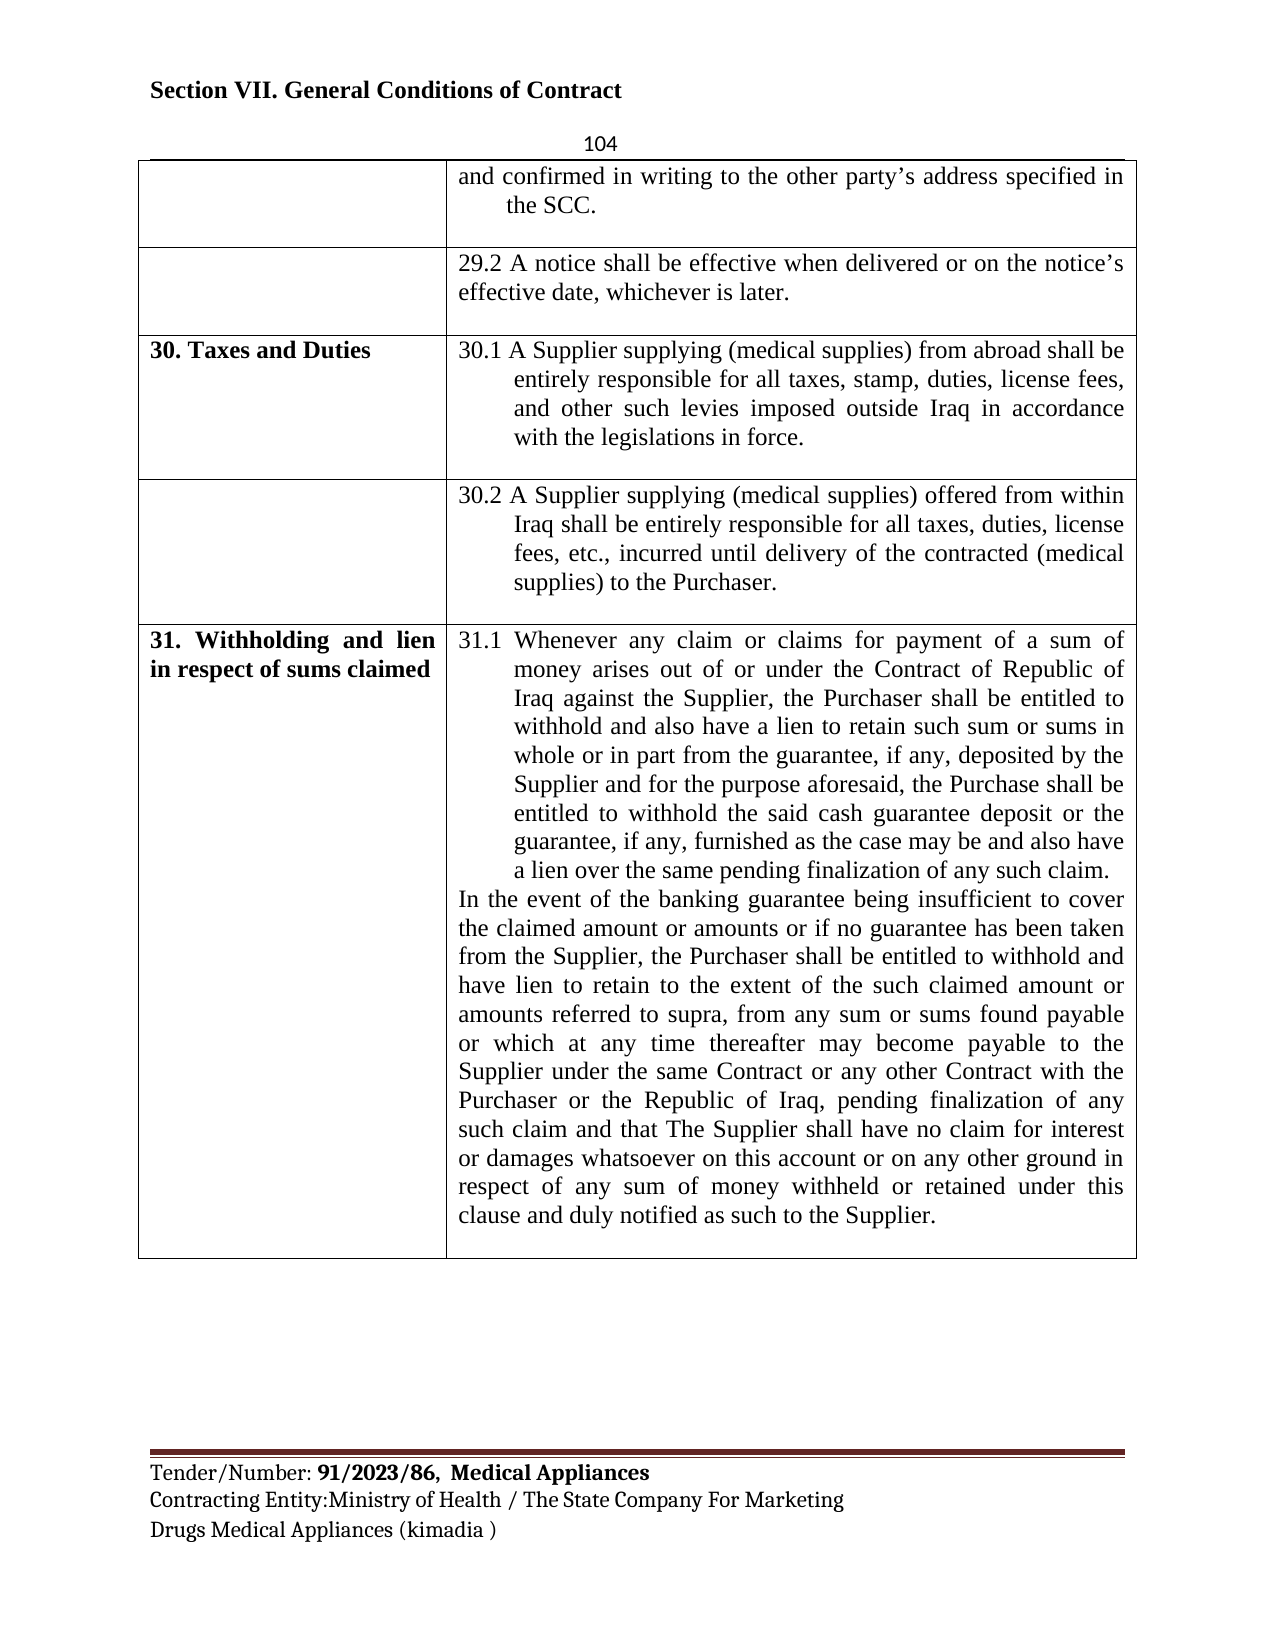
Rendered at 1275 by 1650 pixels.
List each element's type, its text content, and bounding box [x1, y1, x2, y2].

table_cell [139, 248, 446, 334]
table_header and confirmed in writing to the other party’s address specified in the SCC. [447, 161, 1136, 247]
table_header [139, 161, 446, 247]
table_cell 29.2 A notice shall be effective when delivered or on the notice’s effective date, whichever is later. [447, 248, 1136, 334]
table_cell 31. Withholding and lien in respect of sums claimed [139, 625, 446, 1258]
table_cell 30. Taxes and Duties [139, 336, 446, 479]
table_cell 31.1 Whenever any claim or claims for payment of a sum of money arises out of or under the Contract of Republic of Iraq against the Supplier, the Purchaser shall be entitled to withhold and also have a lien to retain such sum or sums in whole or in part from the guarantee, if any, deposited by the Supplier and for the purpose aforesaid, the Purchase shall be entitled to withhold the said cash guarantee deposit or the guarantee, if any, furnished as the case may be and also have a lien over the same pending finalization of any such claim. In the event of the banking guarantee being insufficient to cover the claimed amount or amounts or if no guarantee has been taken from the Supplier, the Purchaser shall be entitled to withhold and have lien to retain to the extent of the such claimed amount or amounts referred to supra, from any sum or sums found payable or which at any time thereafter may become payable to the Supplier under the same Contract or any other Contract with the Purchaser or the Republic of Iraq, pending finalization of any such claim and that The Supplier shall have no claim for interest or damages whatsoever on this account or on any other ground in respect of any sum of money withheld or retained under this clause and duly notified as such to the Supplier. [447, 625, 1136, 1258]
table_cell 30.2 A Supplier supplying (medical supplies) offered from within Iraq shall be entirely responsible for all taxes, duties, license fees, etc., incurred until delivery of the contracted (medical supplies) to the Purchaser. [447, 480, 1136, 624]
table_cell 30.1 A Supplier supplying (medical supplies) from abroad shall be entirely responsible for all taxes, stamp, duties, license fees, and other such levies imposed outside Iraq in accordance with the legislations in force. [447, 336, 1136, 479]
table_cell [139, 480, 446, 624]
